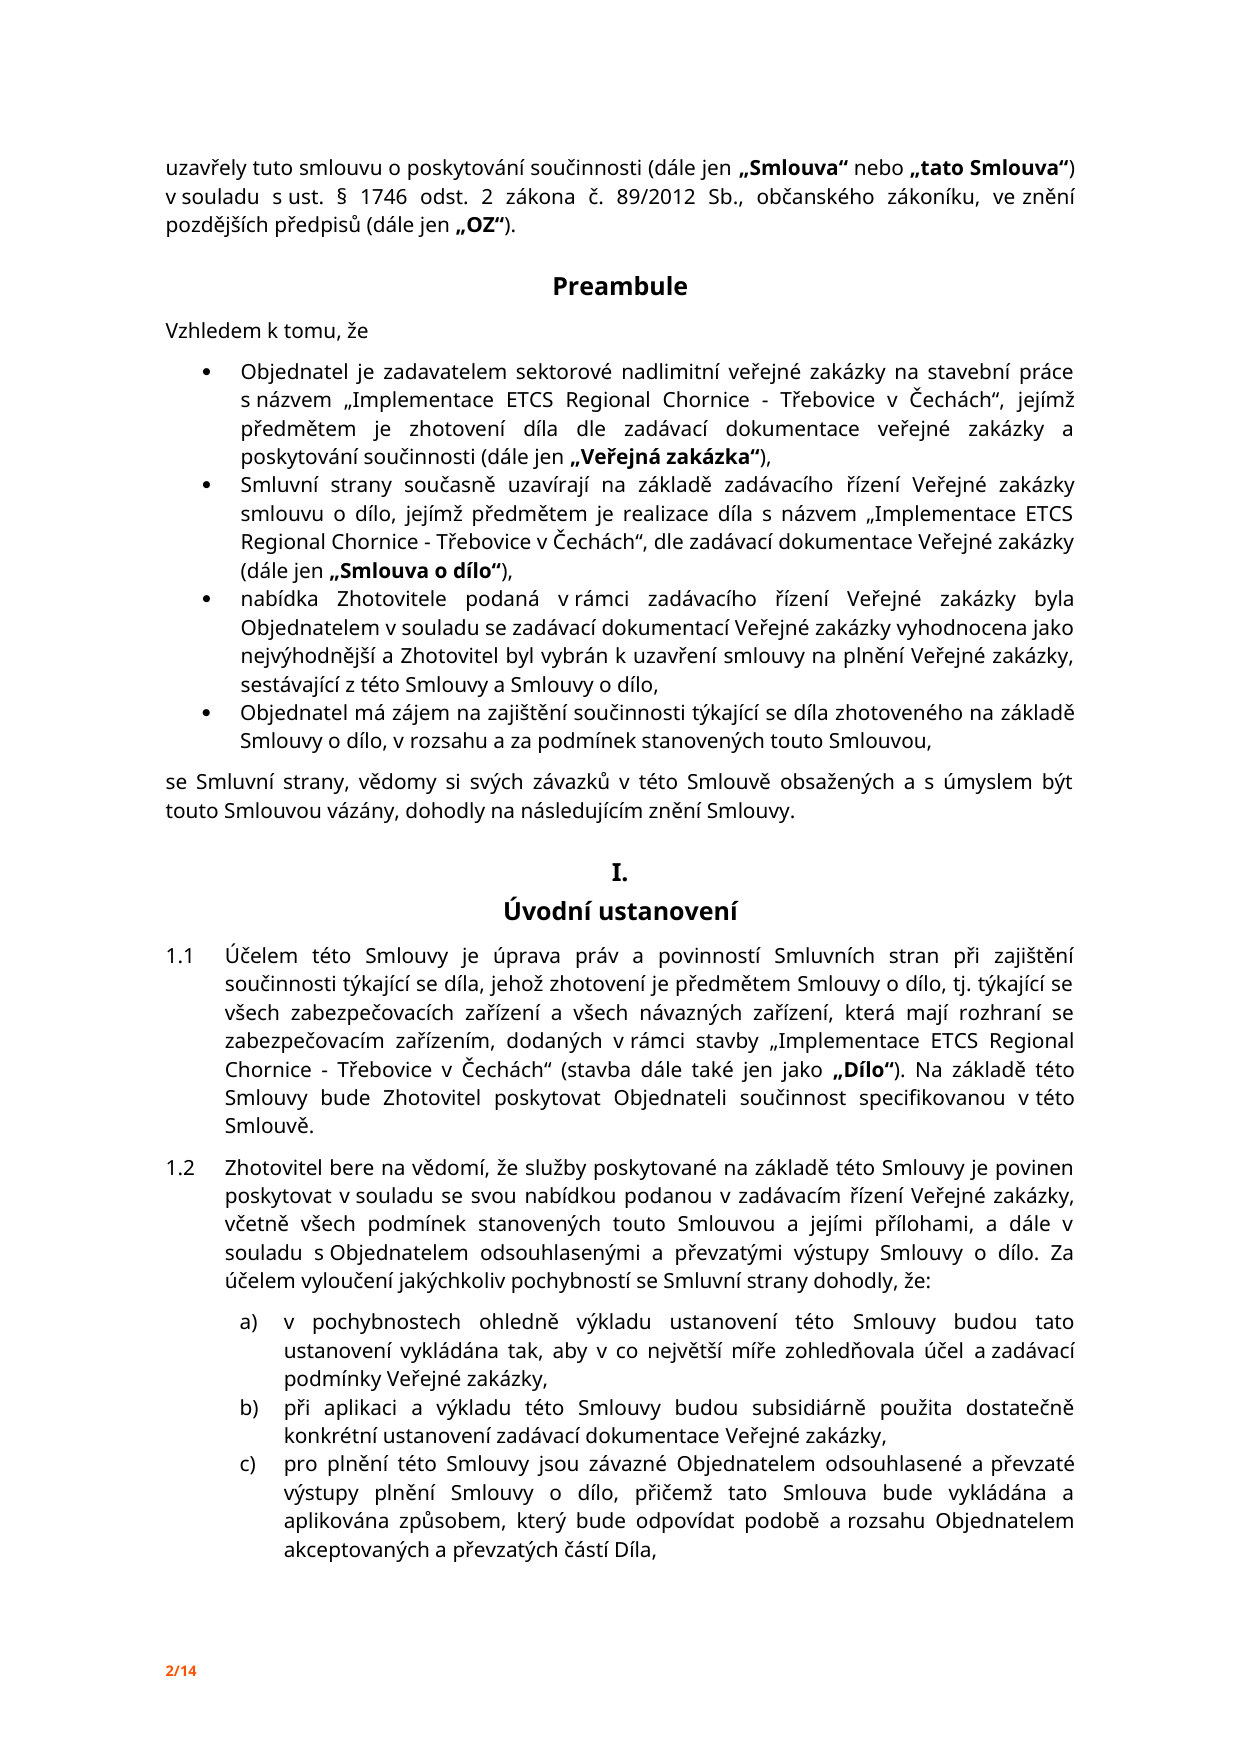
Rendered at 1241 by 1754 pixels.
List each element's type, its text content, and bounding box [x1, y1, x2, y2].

text se Smluvní strany, vědomy si svých závazků v této Smlouvě obsažených a s úmyslem být touto Smlouvou vázány, dohodly na následujícím znění Smlouvy. [165, 767, 1075, 824]
list při aplikaci a výkladu této Smlouvy budou subsidiárně použita dostatečně konkrétní ustanovení zadávací dokumentace Veřejné zakázky, [239, 1393, 1075, 1449]
text Vzhledem k tomu, že [165, 316, 1075, 344]
list nabídka Zhotovitele podaná v rámci zadávacího řízení Veřejné zakázky byla Objednatelem v souladu se zadávací dokumentací Veřejné zakázky vyhodnocena jako nejvýhodnější a Zhotovitel byl vybrán k uzavření smlouvy na plnění Veřejné zakázky, sestávající z této Smlouvy a Smlouvy o dílo, [203, 584, 1075, 698]
list Zhotovitel bere na vědomí, že služby poskytované na základě této Smlouvy je povinen poskytovat v souladu se svou nabídkou podanou v zadávacím řízení Veřejné zakázky, včetně všech podmínek stanovených touto Smlouvou a jejími přílohami, a dále v souladu s Objednatelem odsouhlasenými a převzatými výstupy Smlouvy o dílo. Za účelem vyloučení jakýchkoliv pochybností se Smluvní strany dohodly, že: [165, 1153, 1075, 1295]
text uzavřely tuto smlouvu o poskytování součinnosti (dále jen „Smlouva“ nebo „tato Smlouva“) v souladu s ust. § 1746 odst. 2 zákona č. 89/2012 Sb., občanského zákoníku, ve znění pozdějších předpisů (dále jen „OZ“). [165, 153, 1075, 239]
list pro plnění této Smlouvy jsou závazné Objednatelem odsouhlasené a převzaté výstupy plnění Smlouvy o dílo, přičemž tato Smlouva bude vykládána a aplikována způsobem, který bude odpovídat podobě a rozsahu Objednatelem akceptovaných a převzatých částí Díla, [239, 1449, 1075, 1563]
text I. Úvodní ustanovení [165, 849, 1075, 928]
list Objednatel je zadavatelem sektorové nadlimitní veřejné zakázky na stavební práce s názvem „Implementace ETCS Regional Chornice - Třebovice v Čechách“, jejímž předmětem je zhotovení díla dle zadávací dokumentace veřejné zakázky a poskytování součinnosti (dále jen „Veřejná zakázka“), [203, 357, 1075, 471]
list Účelem této Smlouvy je úprava práv a povinností Smluvních stran při zajištění součinnosti týkající se díla, jehož zhotovení je předmětem Smlouvy o dílo, tj. týkající se všech zabezpečovacích zařízení a všech návazných zařízení, která mají rozhraní se zabezpečovacím zařízením, dodaných v rámci stavby „Implementace ETCS Regional Chornice - Třebovice v Čechách“ (stavba dále také jen jako „Dílo“). Na základě této Smlouvy bude Zhotovitel poskytovat Objednateli součinnost specifikovanou v této Smlouvě. [165, 941, 1075, 1140]
text Preambule [165, 264, 1075, 303]
list Smluvní strany současně uzavírají na základě zadávacího řízení Veřejné zakázky smlouvu o dílo, jejímž předmětem je realizace díla s názvem „Implementace ETCS Regional Chornice - Třebovice v Čechách“, dle zadávací dokumentace Veřejné zakázky (dále jen „Smlouva o dílo“), [203, 471, 1075, 584]
list v pochybnostech ohledně výkladu ustanovení této Smlouvy budou tato ustanovení vykládána tak, aby v co největší míře zohledňovala účel a zadávací podmínky Veřejné zakázky, [239, 1307, 1075, 1393]
list Objednatel má zájem na zajištění součinnosti týkající se díla zhotoveného na základě Smlouvy o dílo, v rozsahu a za podmínek stanovených touto Smlouvou, [203, 698, 1075, 755]
